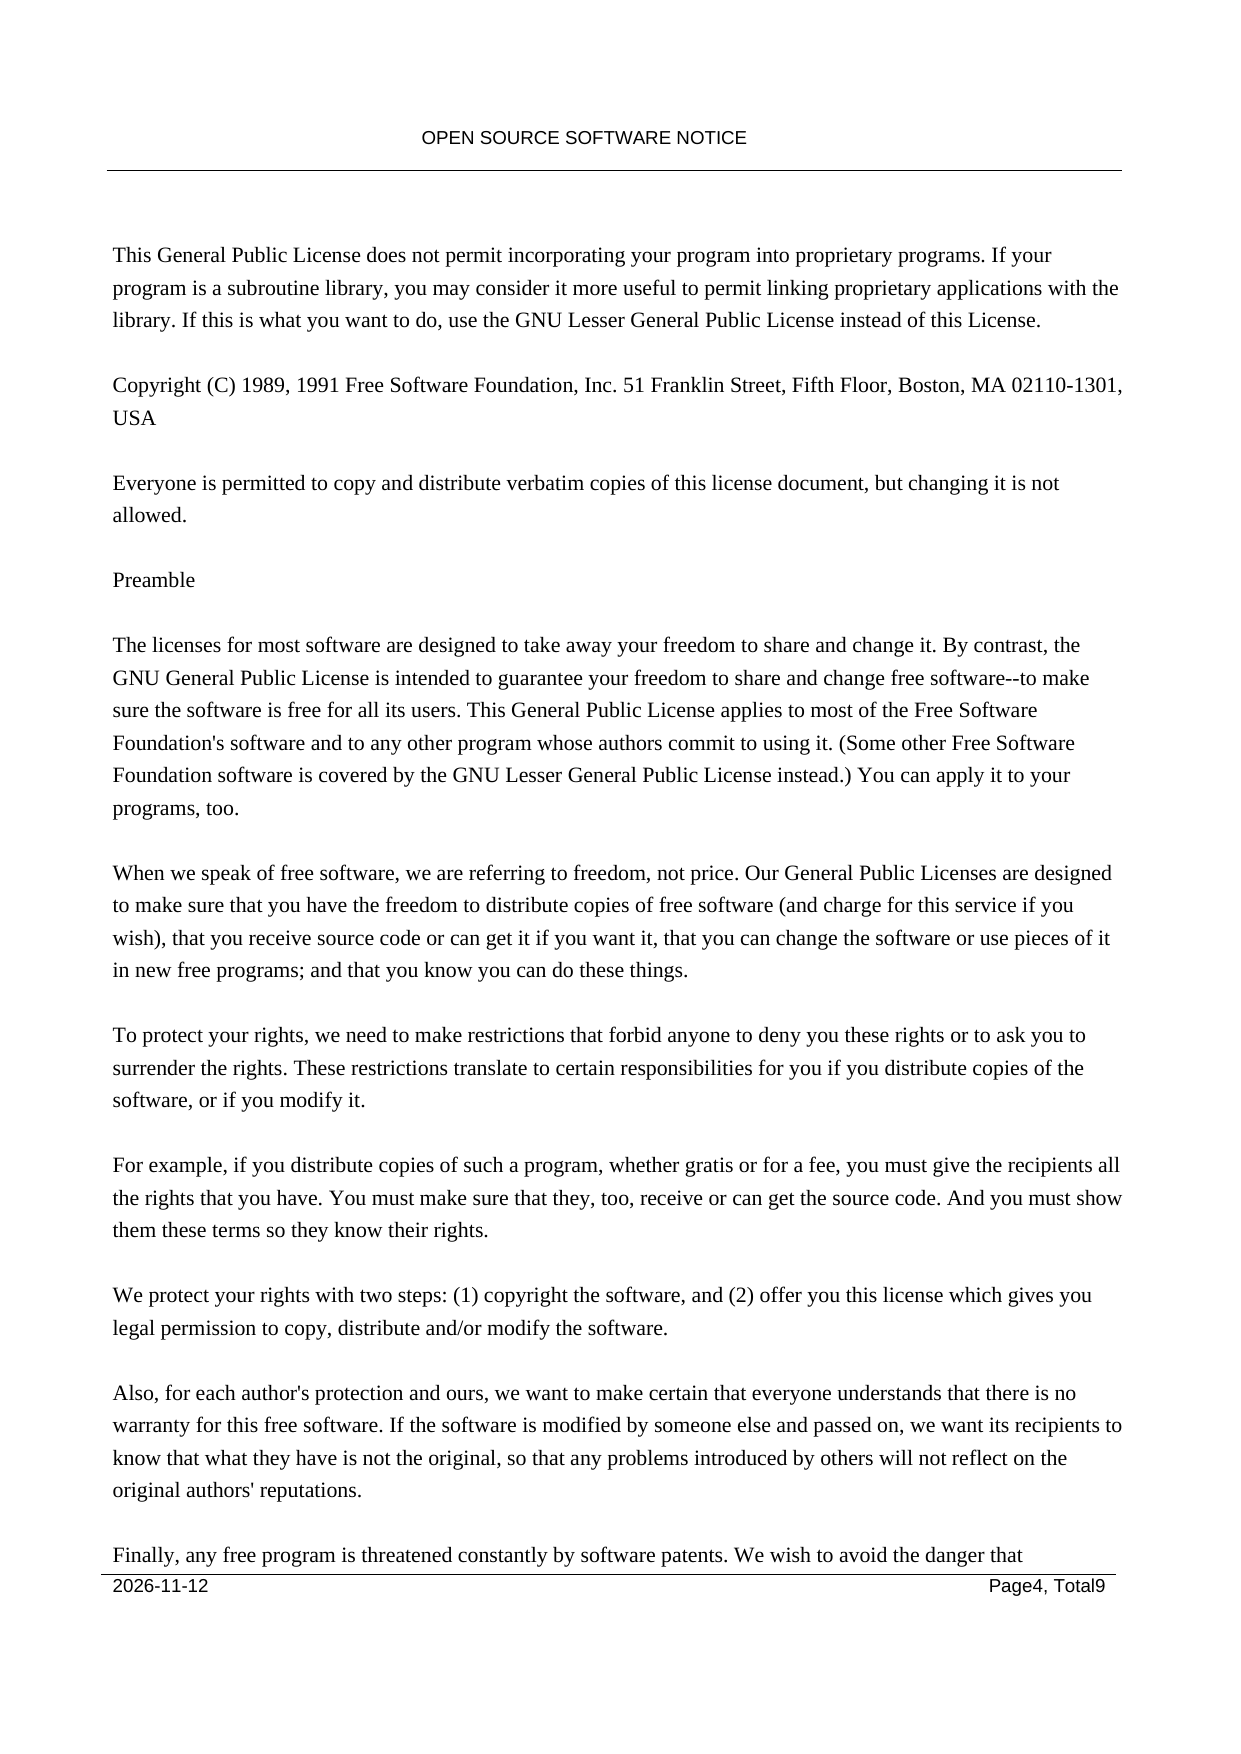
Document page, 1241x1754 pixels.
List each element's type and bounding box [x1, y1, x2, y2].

text [112, 206, 1128, 1571]
